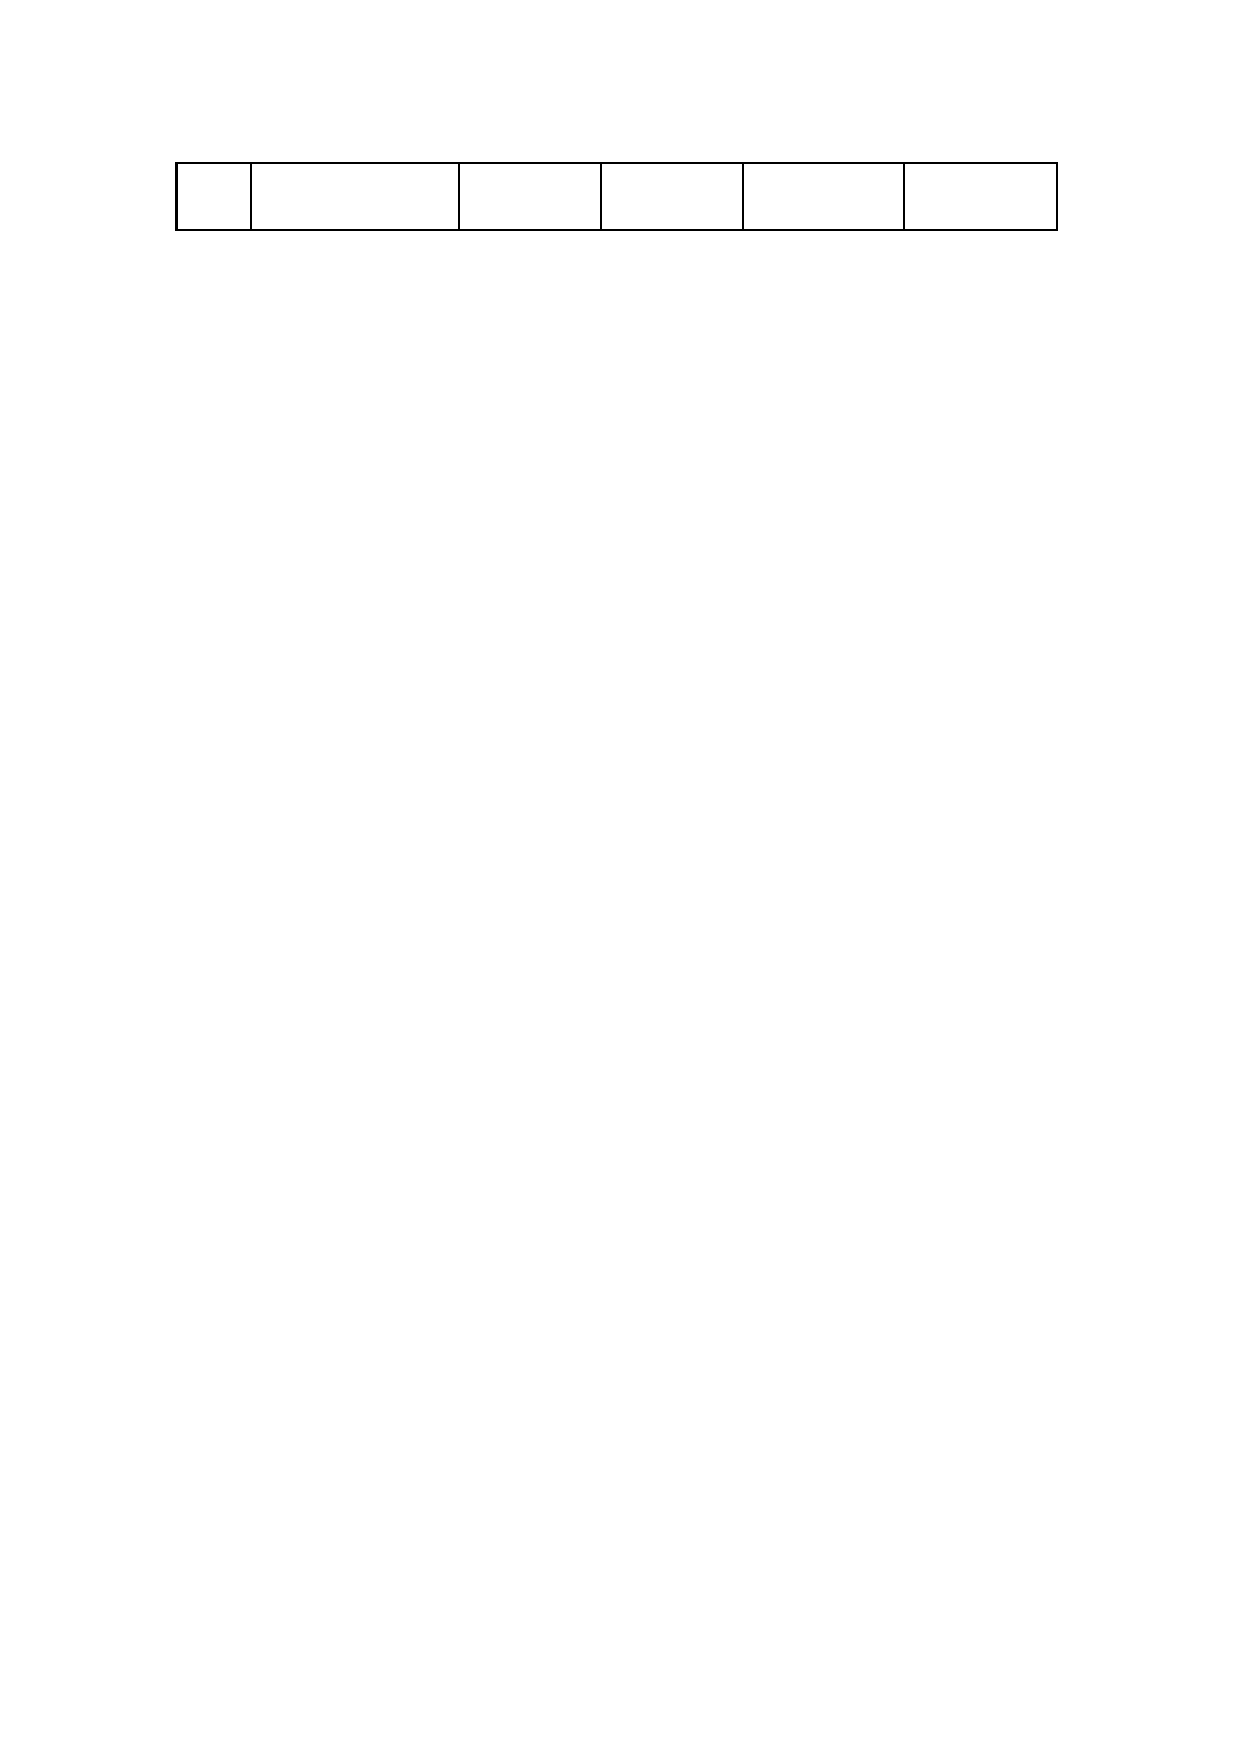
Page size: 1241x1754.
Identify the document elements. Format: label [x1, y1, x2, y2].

table_cell [460, 164, 600, 229]
table_cell [252, 164, 458, 229]
table_cell [905, 164, 1056, 229]
table_cell [602, 164, 742, 229]
table_cell [744, 164, 903, 229]
